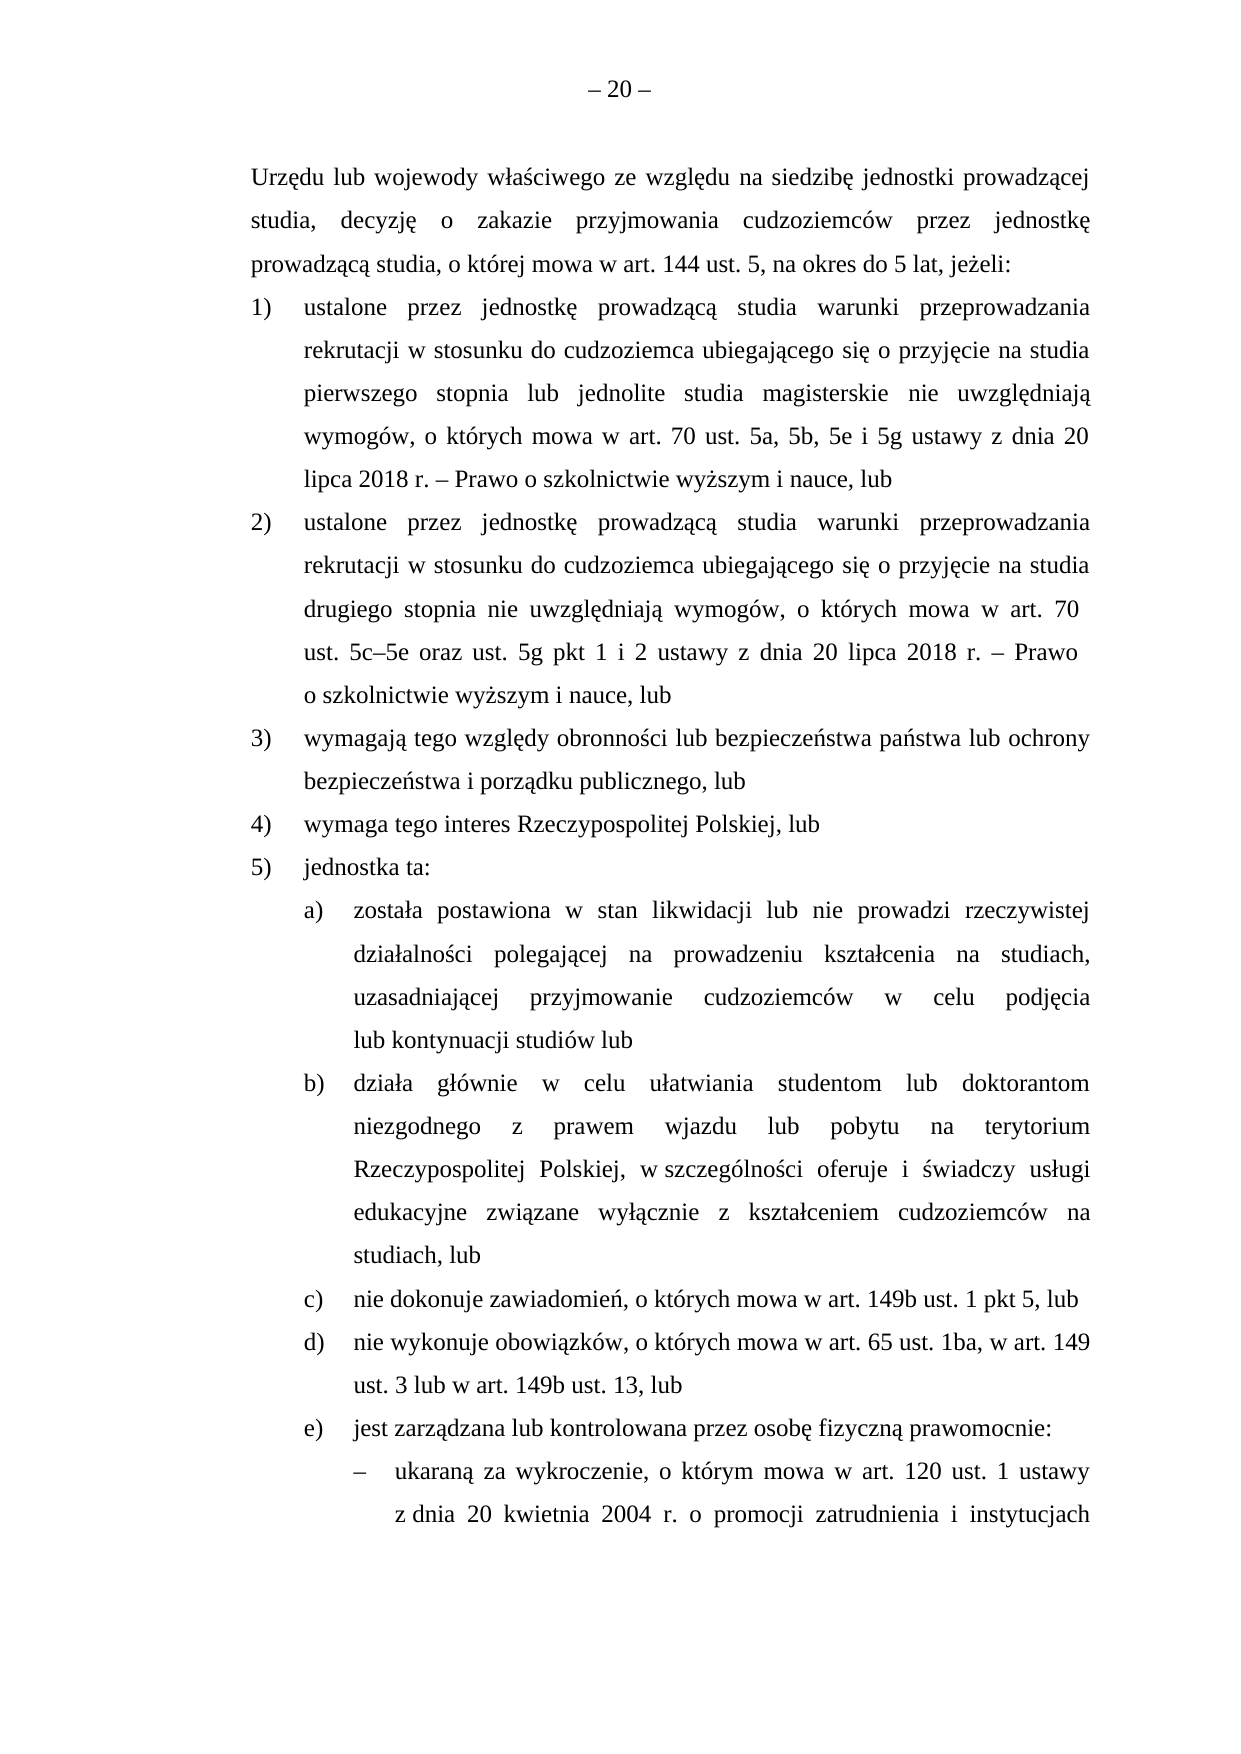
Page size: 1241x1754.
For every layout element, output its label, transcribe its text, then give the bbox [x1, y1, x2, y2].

text 1) ustalone przez jednostkę prowadzącą studia warunki przeprowadzania rekrutacji w stosunku do cudzoziemca ubiegającego się o przyjęcie na studia pierwszego stopnia lub jednolite studia magisterskie nie uwzględniają wymogów, o których mowa w art. 70 ust. 5a, 5b, 5e i 5g ustawy z dnia 20 lipca 2018 r. – Prawo o szkolnictwie wyższym i nauce, lub [251, 292, 1091, 493]
text a) została postawiona w stan likwidacji lub nie prowadzi rzeczywistej działalności polegającej na prowadzeniu kształcenia na studiach, uzasadniającej przyjmowanie cudzoziemców w celu podjęcia lub kontynuacji studiów lub [304, 896, 1091, 1054]
text 4) wymaga tego interes Rzeczypospolitej Polskiej, lub [251, 809, 1091, 838]
text d) nie wykonuje obowiązków, o których mowa w art. 65 ust. 1ba, w art. 149 ust. 3 lub w art. 149b ust. 13, lub [304, 1327, 1091, 1399]
text 3) wymagają tego względy obronności lub bezpieczeństwa państwa lub ochrony bezpieczeństwa i porządku publicznego, lub [251, 723, 1091, 795]
text c) nie dokonuje zawiadomień, o których mowa w art. 149b ust. 1 pkt 5, lub [304, 1284, 1091, 1312]
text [251, 162, 1091, 277]
text 5) jednostka ta: [251, 852, 1091, 881]
text e) jest zarządzana lub kontrolowana przez osobę fizyczną prawomocnie: [304, 1413, 1091, 1442]
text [353, 1456, 1091, 1528]
text 2) ustalone przez jednostkę prowadzącą studia warunki przeprowadzania rekrutacji w stosunku do cudzoziemca ubiegającego się o przyjęcie na studia drugiego stopnia nie uwzględniają wymogów, o których mowa w art. 70 ust. 5c–5e oraz ust. 5g pkt 1 i 2 ustawy z dnia 20 lipca 2018 r. – Prawo o szkolnictwie wyższym i nauce, lub [251, 507, 1091, 709]
text b) działa głównie w celu ułatwiania studentom lub doktorantom niezgodnego z prawem wjazdu lub pobytu na terytorium Rzeczypospolitej Polskiej, w szczególności oferuje i świadczy usługi edukacyjne związane wyłącznie z kształceniem cudzoziemców na studiach, lub [304, 1068, 1091, 1269]
